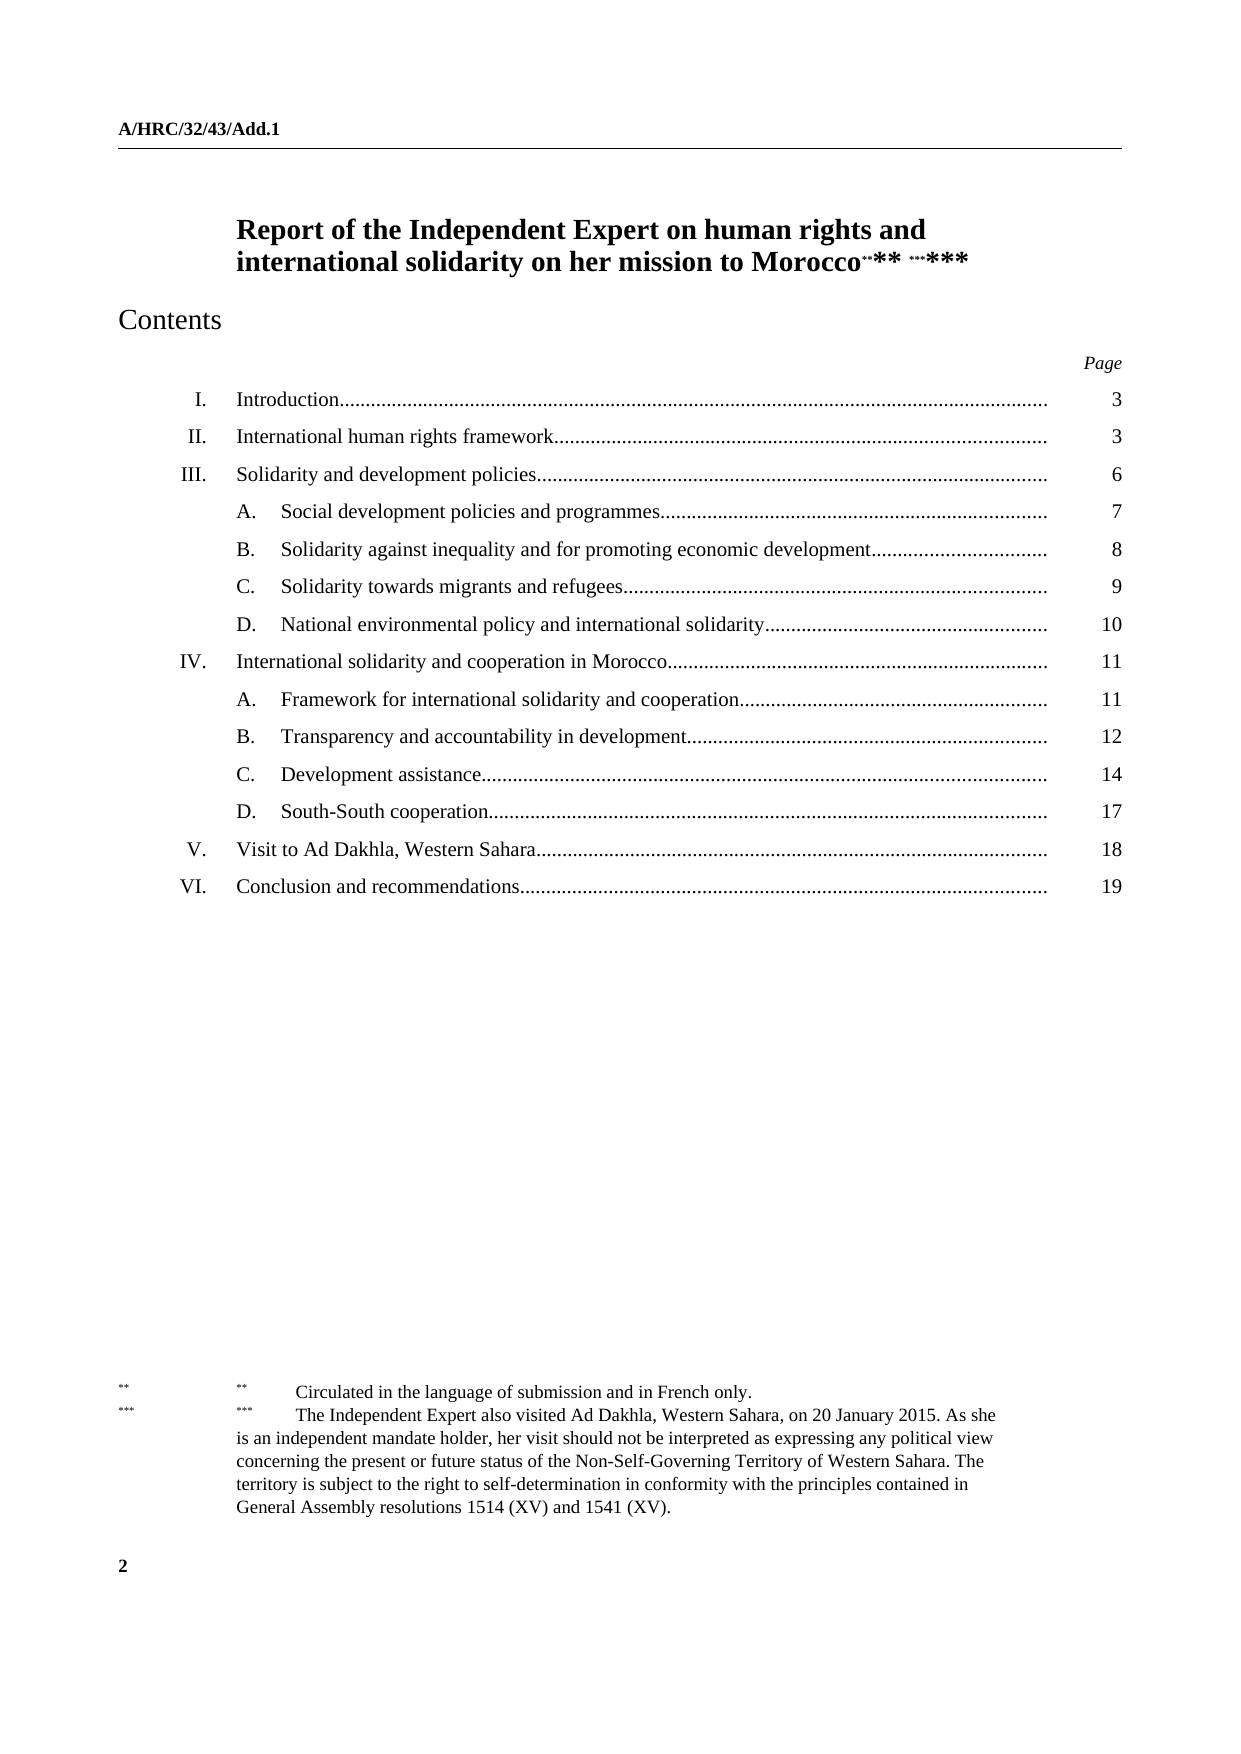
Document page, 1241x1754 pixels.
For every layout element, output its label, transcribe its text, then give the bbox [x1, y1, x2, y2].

text I. Introduction 3 [118, 386, 1122, 411]
text II. International human rights framework 3 [118, 423, 1122, 448]
text Contents [118, 302, 1122, 336]
text Report of the Independent Expert on human rights and international solidarity on her mission to Morocco** *** [118, 215, 1004, 277]
text V. Visit to Ad Dakhla, Western Sahara 18 [118, 836, 1122, 861]
text C. Development assistance 14 [118, 761, 1122, 786]
text IV. International solidarity and cooperation in Morocco 11 [118, 648, 1122, 673]
text B. Solidarity against inequality and for promoting economic development 8 [118, 536, 1122, 561]
text D. South-South cooperation 17 [118, 798, 1122, 823]
text A. Social development policies and programmes 7 [118, 498, 1122, 523]
text B. Transparency and accountability in development 12 [118, 723, 1122, 748]
text VI. Conclusion and recommendations 19 [118, 873, 1122, 898]
text Page [148, 348, 1122, 373]
text D. National environmental policy and international solidarity 10 [118, 611, 1122, 636]
text A. Framework for international solidarity and cooperation 11 [118, 686, 1122, 711]
text III. Solidarity and development policies 6 [118, 461, 1122, 486]
text C. Solidarity towards migrants and refugees 9 [118, 573, 1122, 598]
